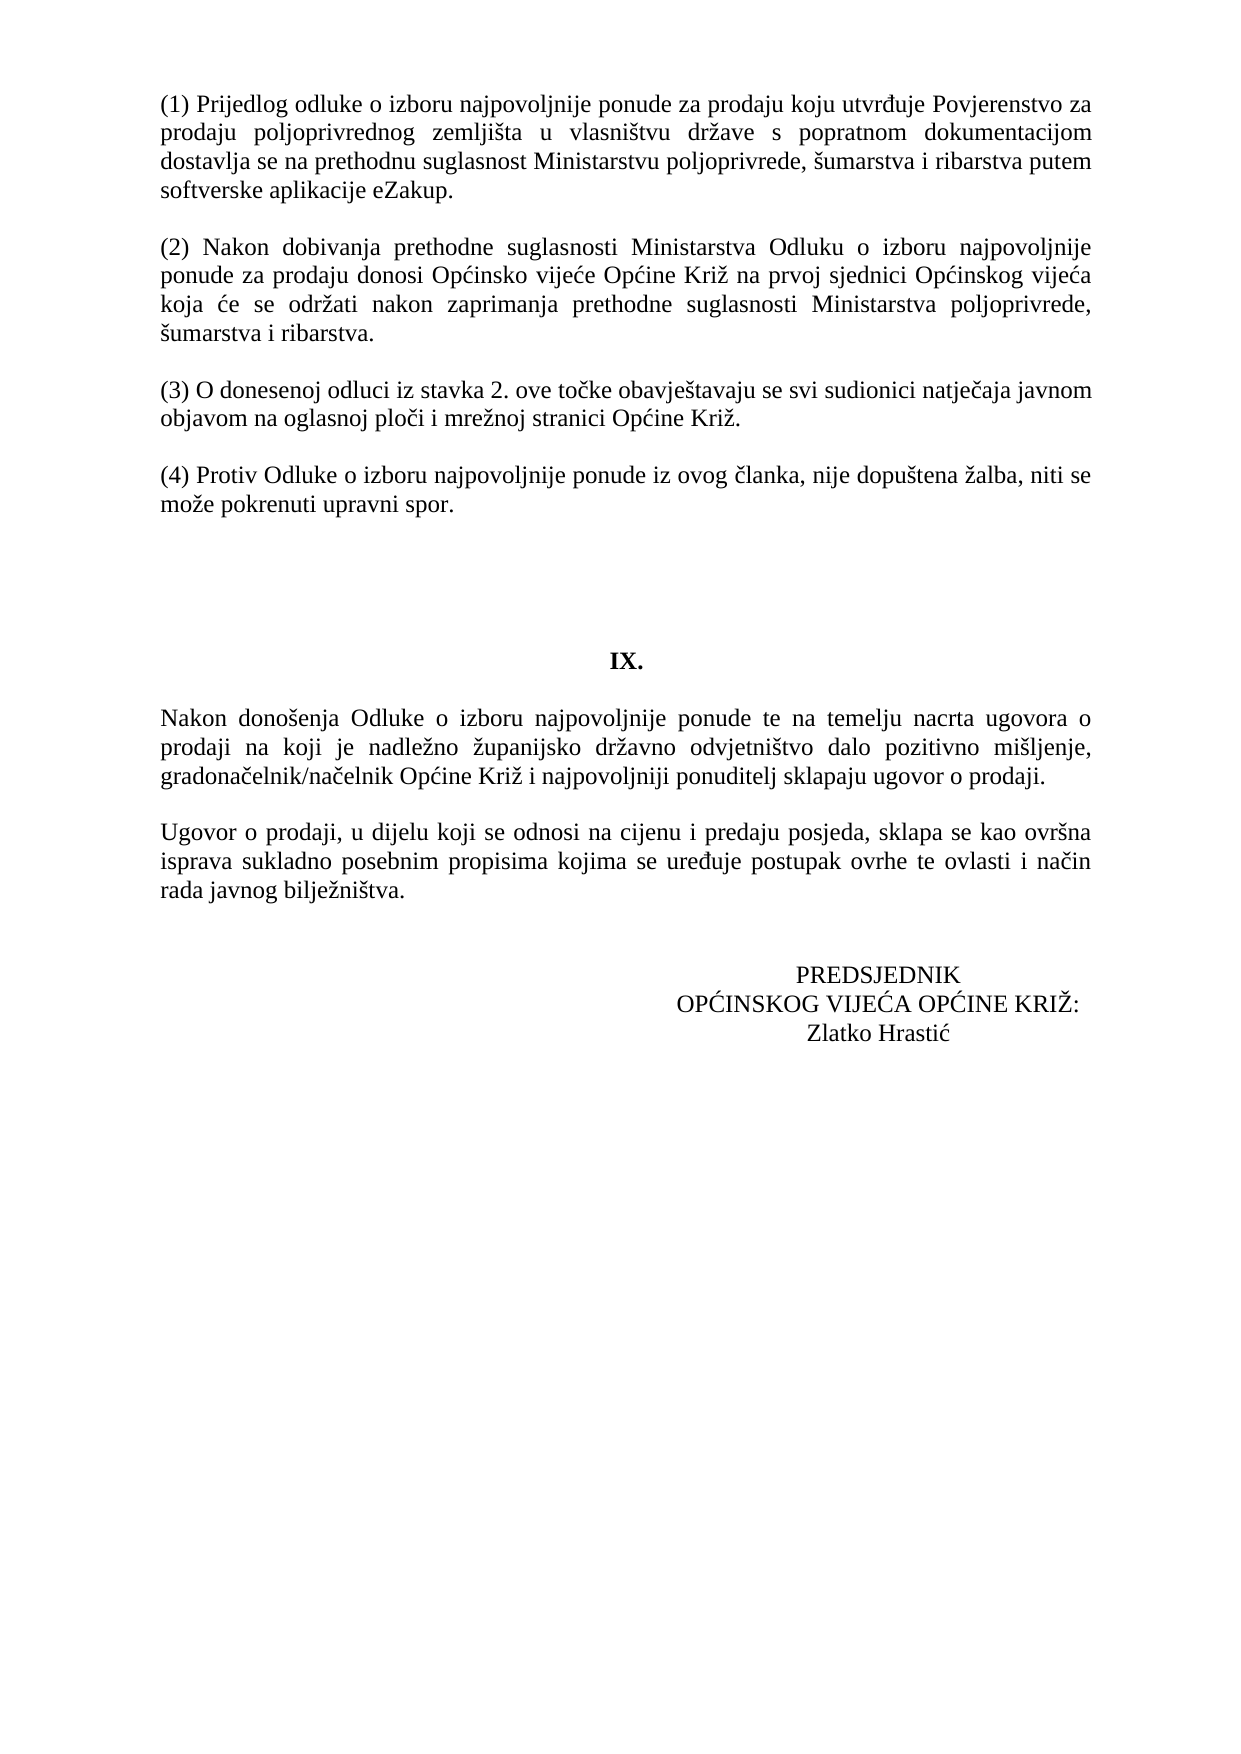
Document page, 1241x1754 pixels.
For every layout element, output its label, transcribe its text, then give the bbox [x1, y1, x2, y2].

text Nakon donošenja Odluke o izboru najpovoljnije ponude te na temelju nacrta ugovora o prodaji na koji je nadležno županijsko državno odvjetništvo dalo pozitivno mišljenje, gradonačelnik/načelnik Općine Križ i najpovoljniji ponuditelj sklapaju ugovor o prodaji. [160, 703, 1093, 789]
text (4) Protiv Odluke o izboru najpovoljnije ponude iz ovog članka, nije dopuštena žalba, niti se može pokrenuti upravni spor. [160, 460, 1093, 518]
text Zlatko Hrastić [148, 1018, 1093, 1047]
text IX. [160, 646, 1093, 675]
text (2) Nakon dobivanja prethodne suglasnosti Ministarstva Odluku o izboru najpovoljnije ponude za prodaju donosi Općinsko vijeće Općine Križ na prvoj sjednici Općinskog vijeća koja će se održati nakon zaprimanja prethodne suglasnosti Ministarstva poljoprivrede, šumarstva i ribarstva. [160, 232, 1093, 347]
text (3) O donesenoj odluci iz stavka 2. ove točke obavještavaju se svi sudionici natječaja javnom objavom na oglasnoj ploči i mrežnoj stranici Općine Križ. [160, 375, 1093, 432]
text PREDSJEDNIK [148, 961, 1093, 989]
text (1) Prijedlog odluke o izboru najpovoljnije ponude za prodaju koju utvrđuje Povjerenstvo za prodaju poljoprivrednog zemljišta u vlasništvu države s popratnom dokumentacijom dostavlja se na prethodnu suglasnost Ministarstvu poljoprivrede, šumarstva i ribarstva putem softverske aplikacije eZakup. [160, 89, 1093, 204]
text OPĆINSKOG VIJEĆA OPĆINE KRIŽ: [148, 989, 1093, 1018]
text Ugovor o prodaji, u dijelu koji se odnosi na cijenu i predaju posjeda, sklapa se kao ovršna isprava sukladno posebnim propisima kojima se uređuje postupak ovrhe te ovlasti i način rada javnog bilježništva. [160, 817, 1093, 904]
